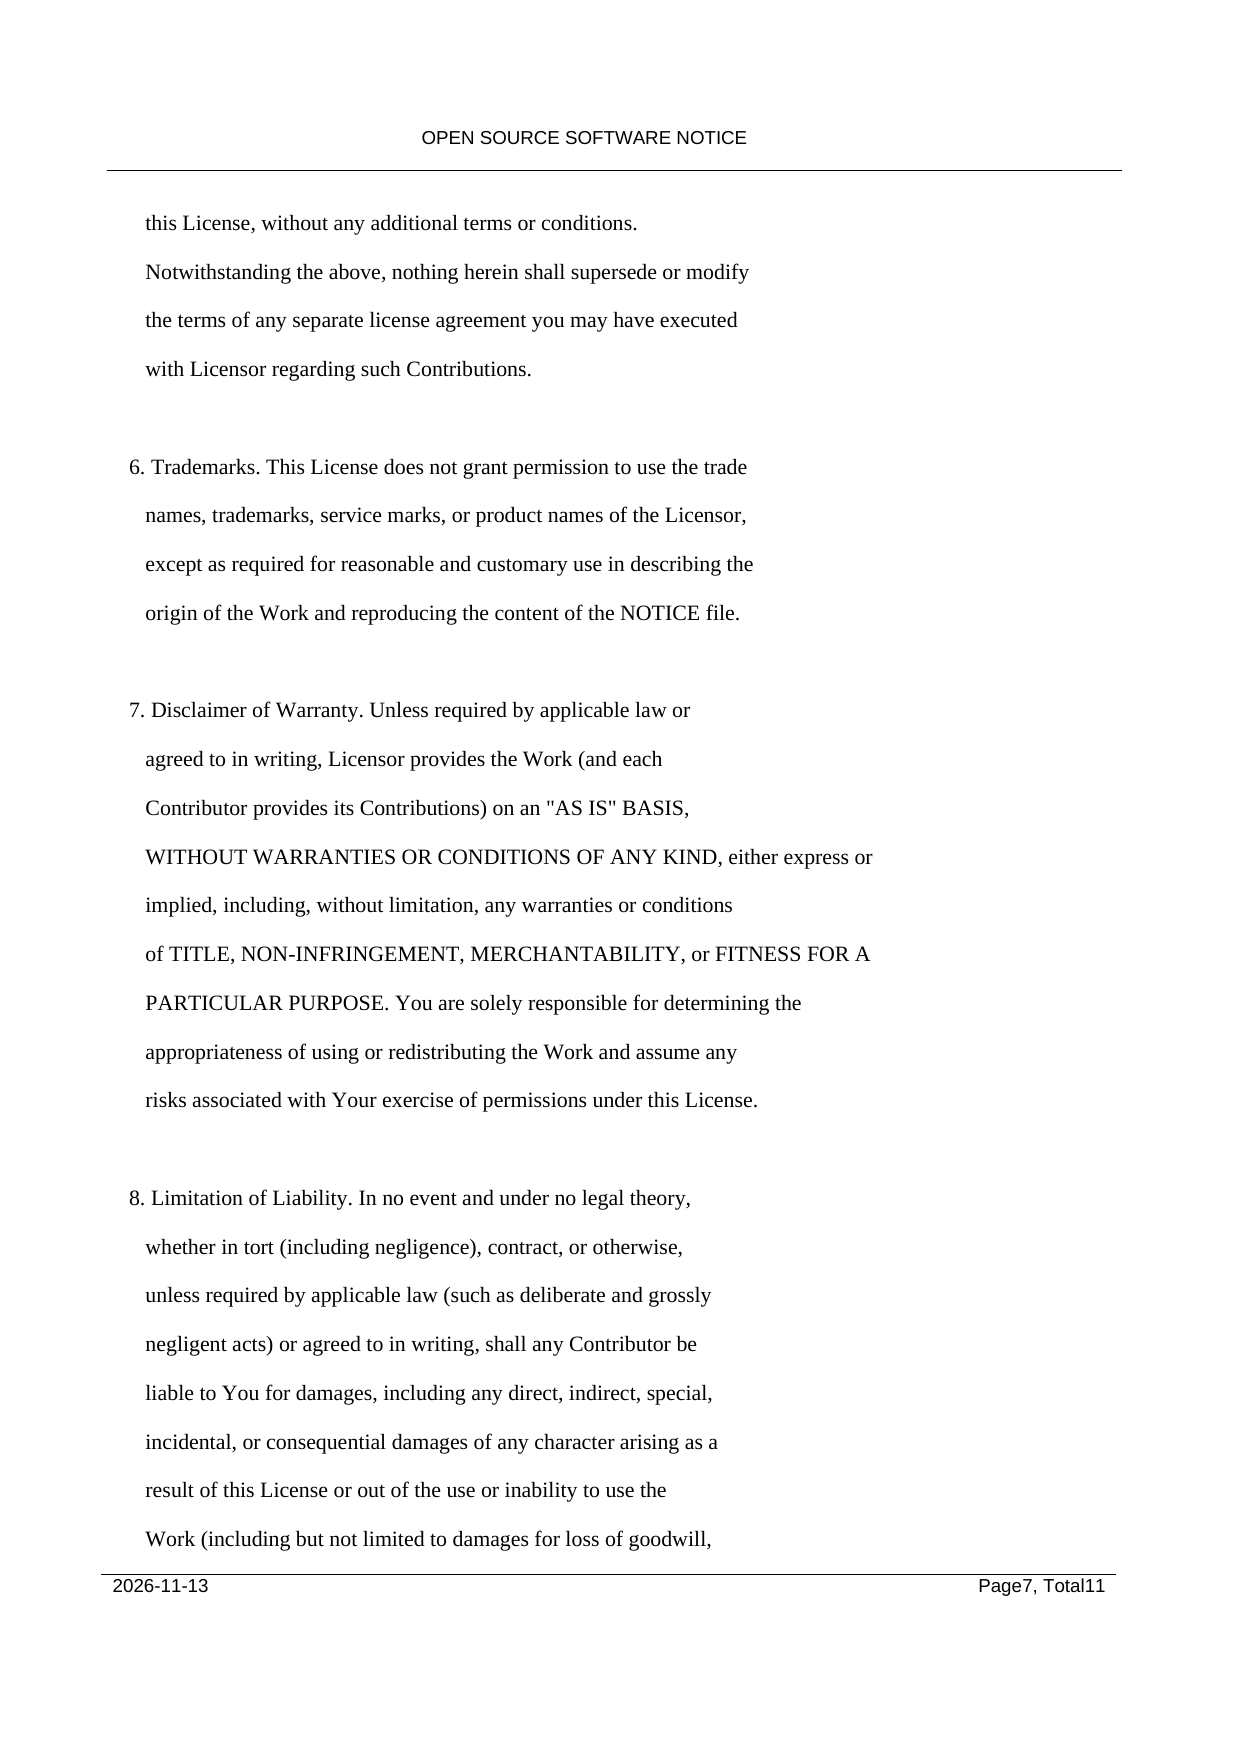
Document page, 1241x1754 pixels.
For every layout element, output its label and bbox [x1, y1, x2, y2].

text [112, 206, 1128, 1555]
